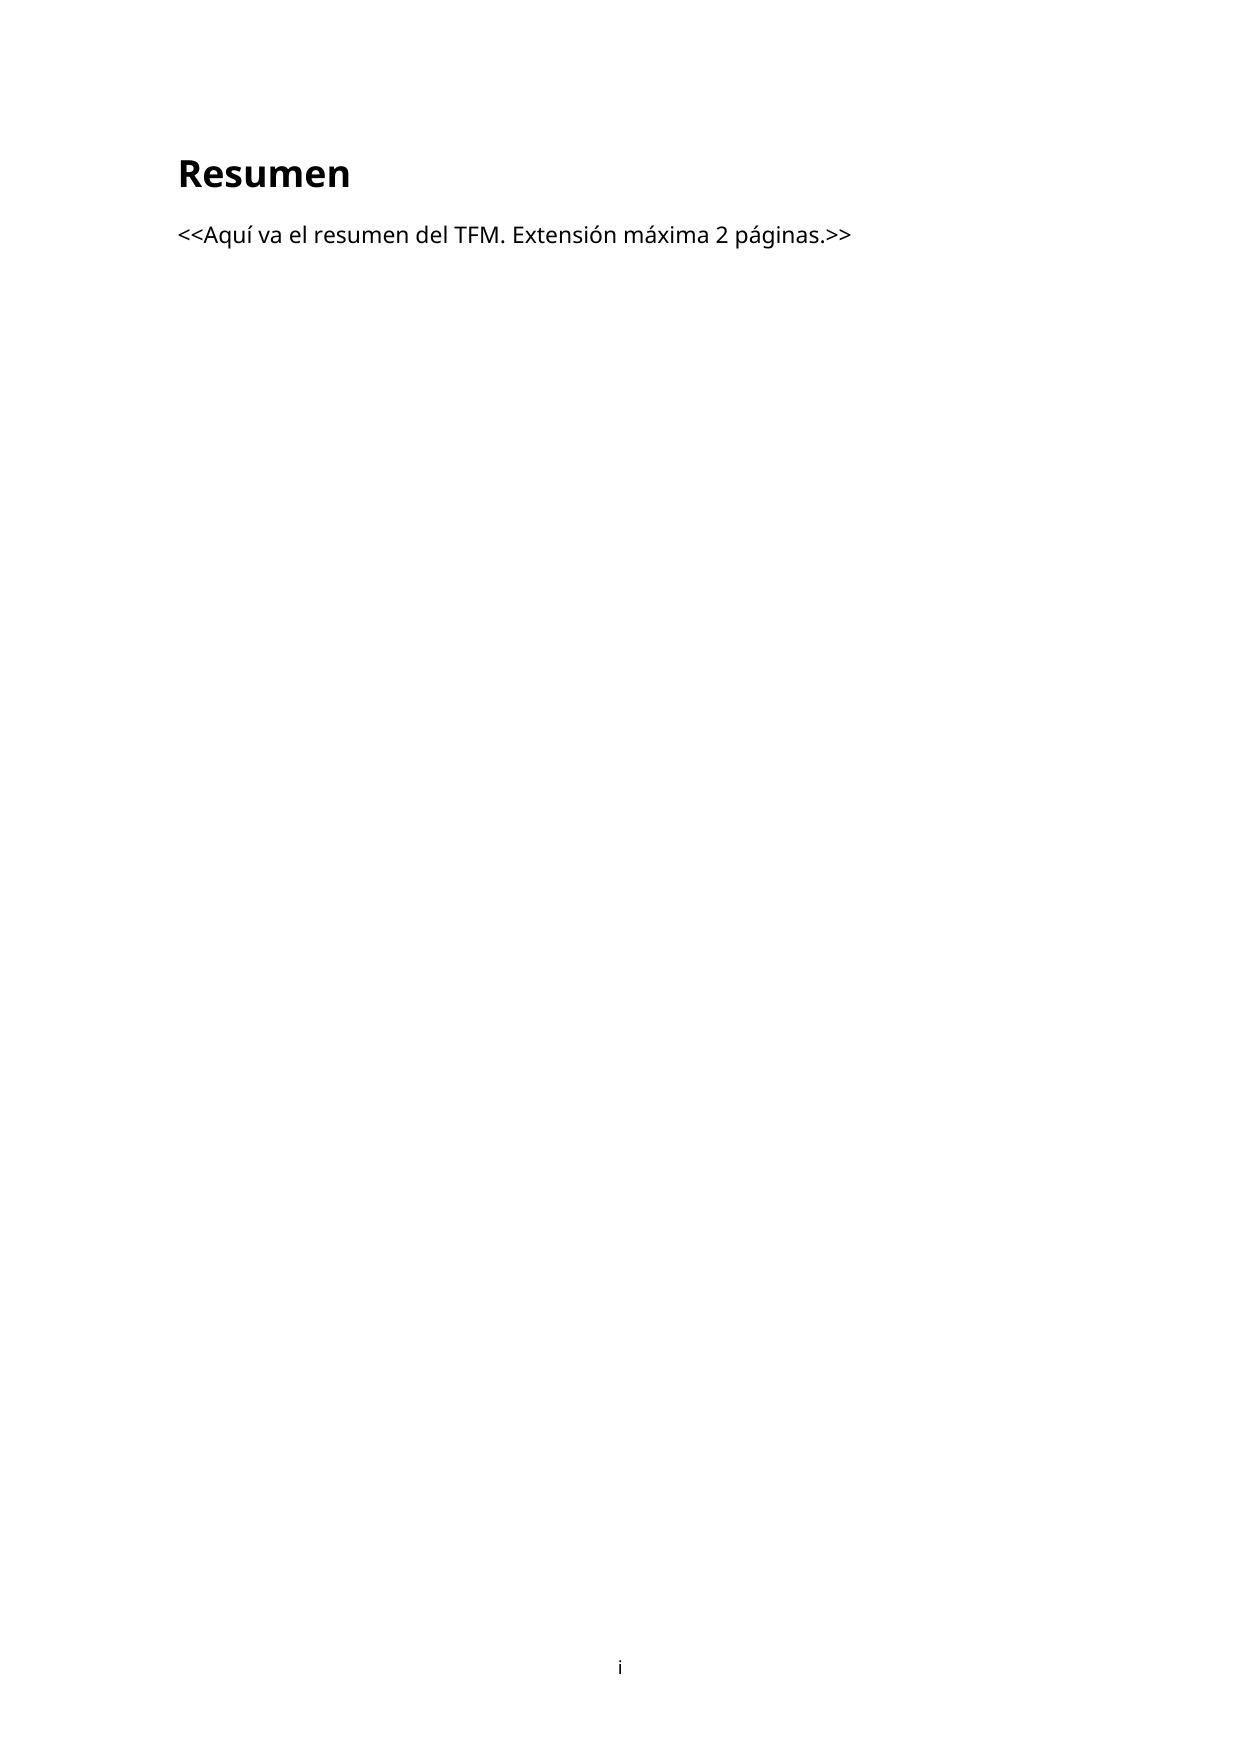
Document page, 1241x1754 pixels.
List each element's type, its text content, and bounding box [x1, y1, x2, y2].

text <<Aquí va el resumen del TFM. Extensión máxima 2 páginas.>> [177, 219, 1063, 251]
text Resumen [177, 148, 1063, 199]
